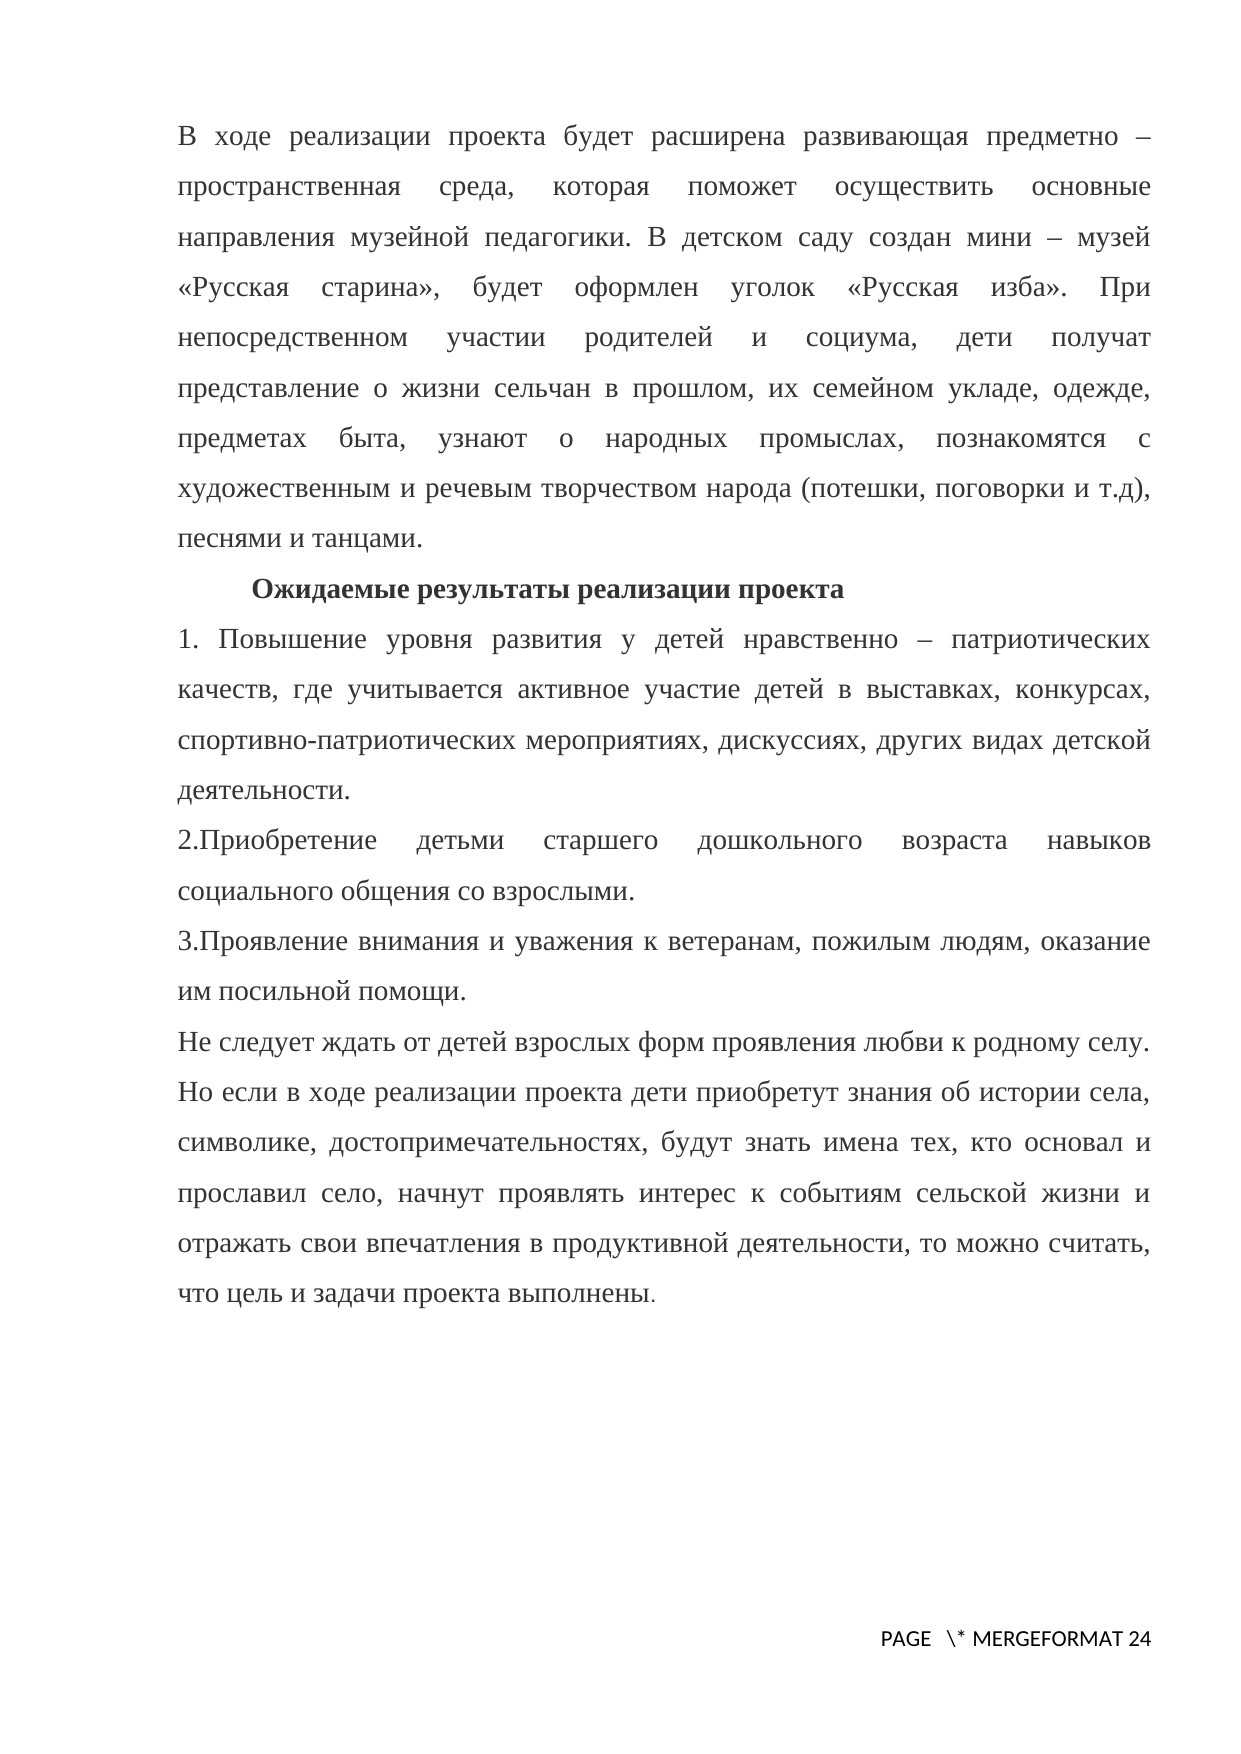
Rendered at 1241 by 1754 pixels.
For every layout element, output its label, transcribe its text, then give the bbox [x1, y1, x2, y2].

text 1. Повышение уровня развития у детей нравственно – патриотических качеств, где учитывается активное участие детей в выставках, конкурсах, спортивно-патриотических мероприятиях, дискуссиях, других видах детской деятельности. [177, 621, 1152, 806]
text Не следует ждать от детей взрослых форм проявления любви к родному селу. Но если в ходе реализации проекта дети приобретут знания об истории села, символике, достопримечательностях, будут знать имена тех, кто основал и прославил село, начнут проявлять интерес к событиям сельской жизни и отражать свои впечатления в продуктивной деятельности, то можно считать, что цель и задачи проекта выполнены. [177, 1024, 1152, 1309]
text 2.Приобретение детьми старшего дошкольного возраста навыков социального общения со взрослыми. [177, 822, 1152, 906]
text Ожидаемые результаты реализации проекта [177, 571, 1152, 604]
text 3.Проявление внимания и уважения к ветеранам, пожилым людям, оказание им посильной помощи. [177, 923, 1152, 1007]
text В ходе реализации проекта будет расширена развивающая предметно – пространственная среда, которая поможет осуществить основные направления музейной педагогики. В детском саду создан мини – музей «Русская старина», будет оформлен уголок «Русская изба». При непосредственном участии родителей и социума, дети получат представление о жизни сельчан в прошлом, их семейном укладе, одежде, предметах быта, узнают о народных промыслах, познакомятся с художественным и речевым творчеством народа (потешки, поговорки и т.д), песнями и танцами. [177, 118, 1152, 554]
